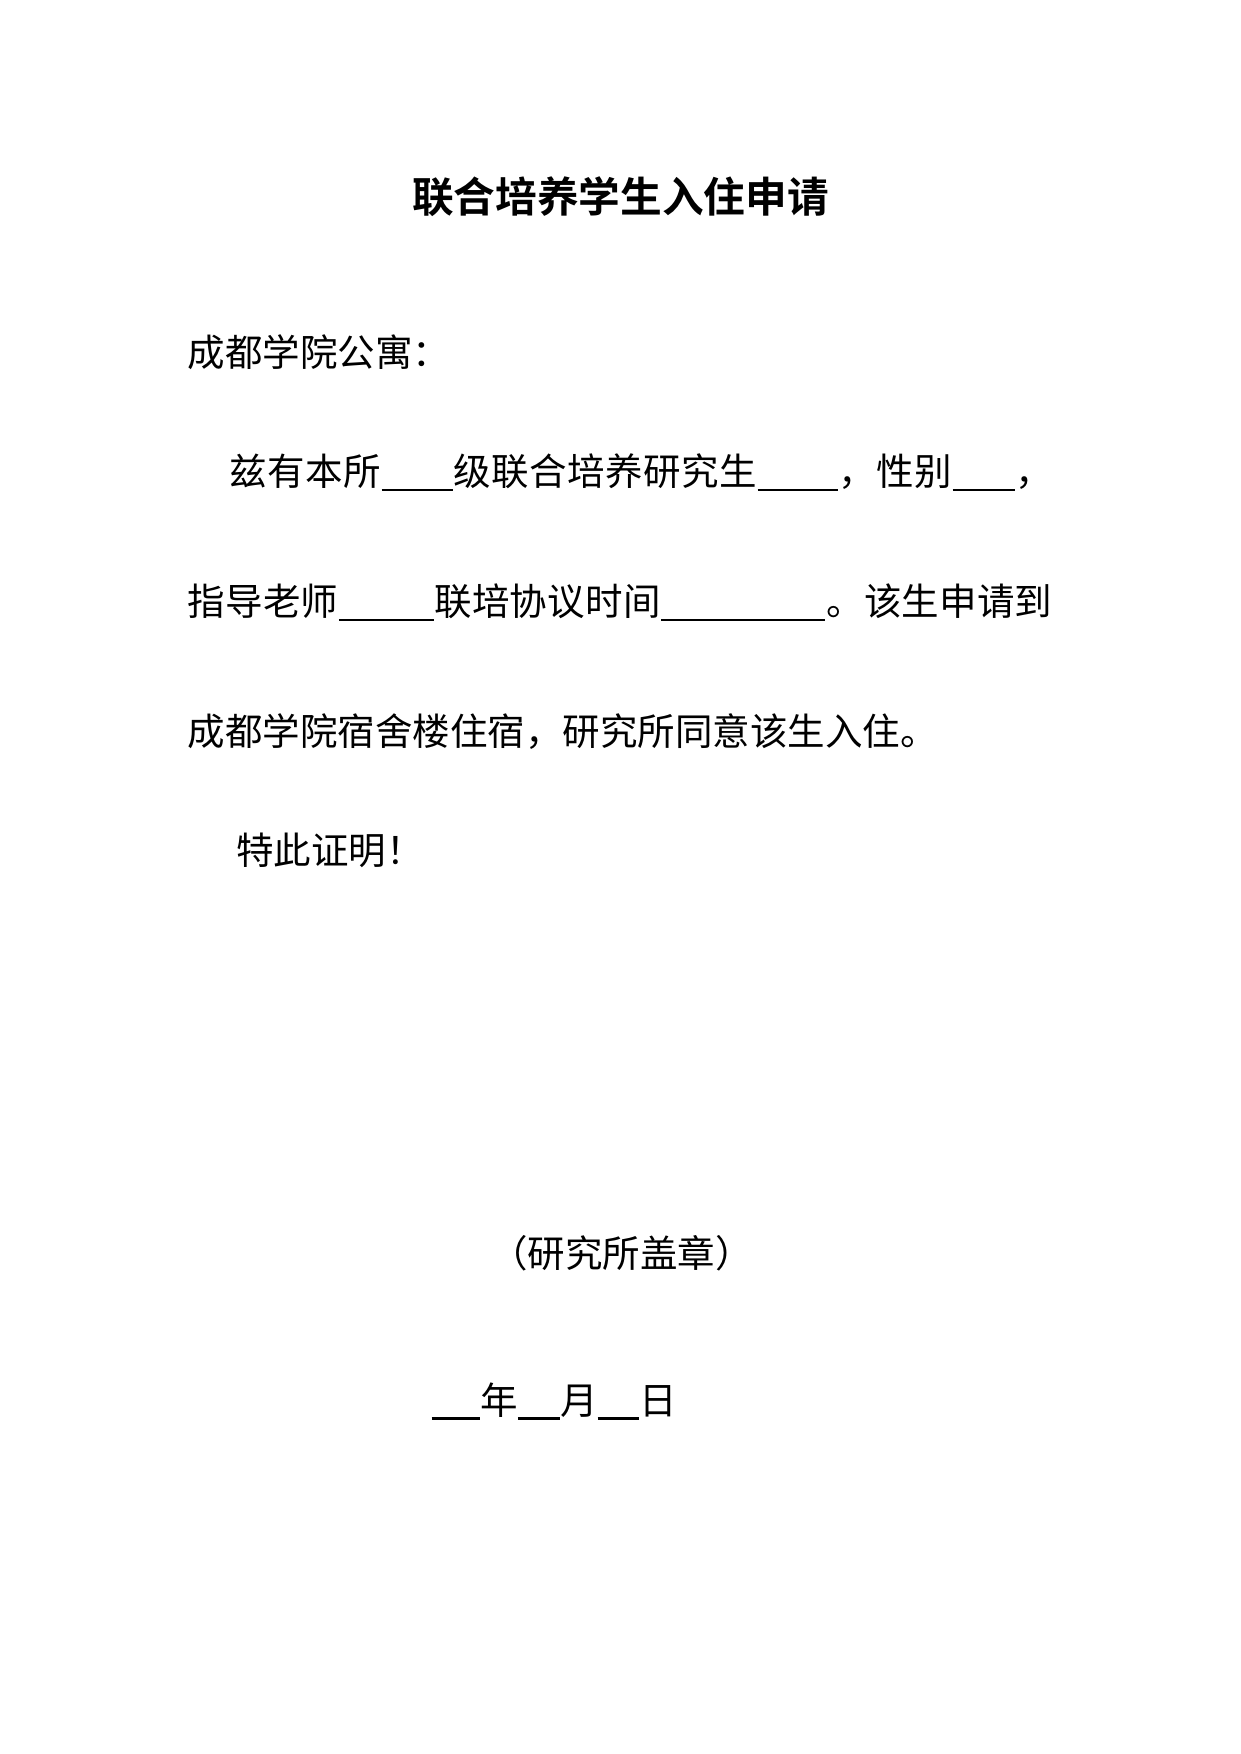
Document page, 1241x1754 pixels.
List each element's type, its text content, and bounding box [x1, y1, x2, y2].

text （研究所盖章） [187, 1218, 1053, 1283]
text 成都学院公寓： [187, 317, 1053, 382]
text 年 月 日 [187, 1365, 1053, 1430]
text 特此证明！ [187, 816, 1053, 881]
text 联合培养学生入住申请 [187, 162, 1053, 227]
text 兹有本所 级联合培养研究生 ，性别 ，指导老师 联培协议时间 。该生申请到成都学院宿舍楼住宿，研究所同意该生入住。 [187, 437, 1053, 762]
